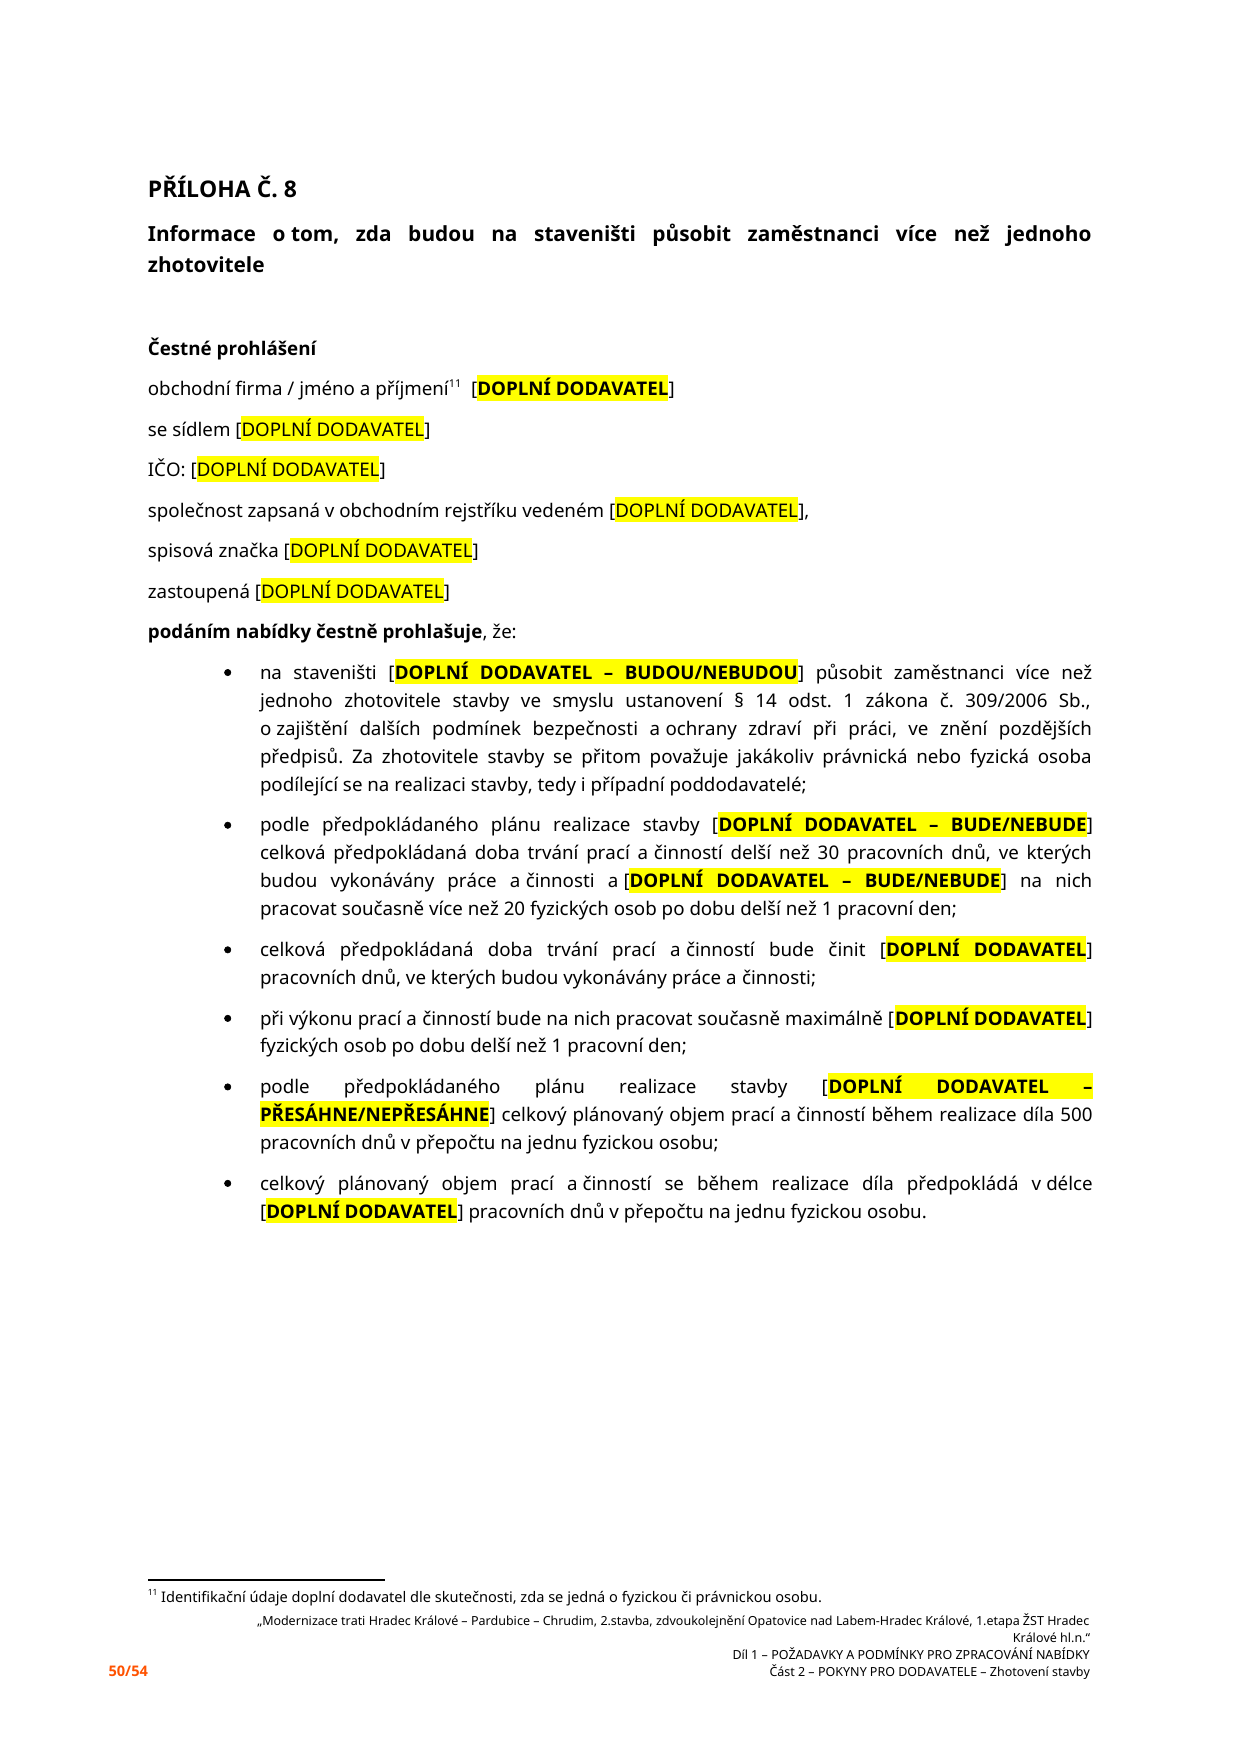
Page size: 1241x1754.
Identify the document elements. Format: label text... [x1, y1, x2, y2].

text obchodní firma / jméno a příjmení [DOPLNÍ DODAVATEL] [668, 375, 1093, 401]
text spisová značka [DOPLNÍ DODAVATEL] [148, 537, 1093, 563]
text společnost zapsaná v obchodním rejstříku vedeném [DOPLNÍ DODAVATEL], [148, 497, 615, 522]
text se sídlem [DOPLNÍ DODAVATEL] [424, 416, 1093, 441]
text Informace o tom, zda budou na staveništi působit zaměstnanci více než jednoho zhotovitele [148, 219, 1093, 279]
text při výkonu prací a činností bude na nich pracovat současně maximálně [DOPLNÍ DODAVATEL] fyzických osob po dobu delší než 1 pracovní den; [224, 1005, 1093, 1058]
text zastoupená [DOPLNÍ DODAVATEL] [148, 578, 261, 603]
text podáním nabídky čestně prohlašuje, že: [148, 618, 1093, 644]
text celkový plánovaný objem prací a činností se během realizace díla předpokládá v délce [DOPLNÍ DODAVATEL] pracovních dnů v přepočtu na jednu fyzickou osobu. [224, 1170, 1093, 1223]
text podle předpokládaného plánu realizace stavby [DOPLNÍ DODAVATEL – BUDE/NEBUDE] celková předpokládaná doba trvání prací a činností delší než 30 pracovních dnů, ve kterých budou vykonávány práce a činnosti a [DOPLNÍ DODAVATEL – BUDE/NEBUDE] na nich pracovat současně více než 20 fyzických osob po dobu delší než 1 pracovní den; [224, 812, 1093, 921]
text celková předpokládaná doba trvání prací a činností bude činit [DOPLNÍ DODAVATEL] pracovních dnů, ve kterých budou vykonávány práce a činnosti; [224, 936, 1093, 990]
text na staveništi [DOPLNÍ DODAVATEL – BUDOU/NEBUDOU] působit zaměstnanci více než jednoho zhotovitele stavby ve smyslu ustanovení § 14 odst. 1 zákona č. 309/2006 Sb., o zajištění dalších podmínek bezpečnosti a ochrany zdraví při práci, ve znění pozdějších předpisů. Za zhotovitele stavby se přitom považuje jakákoliv právnická nebo fyzická osoba podílející se na realizaci stavby, tedy i případní poddodavatelé; [224, 659, 1093, 797]
text Čestné prohlášení [148, 335, 1093, 360]
text IČO: [DOPLNÍ DODAVATEL] [379, 456, 1093, 482]
text zastoupená [DOPLNÍ DODAVATEL] [444, 578, 1093, 603]
text podle předpokládaného plánu realizace stavby [DOPLNÍ DODAVATEL – PŘESÁHNE/NEPŘESÁHNE] celkový plánovaný objem prací a činností během realizace díla 500 pracovních dnů v přepočtu na jednu fyzickou osobu; [224, 1073, 1093, 1155]
text Příloha č. 8 [148, 172, 1093, 204]
text obchodní firma / jméno a příjmení [DOPLNÍ DODAVATEL] [148, 375, 477, 401]
text se sídlem [DOPLNÍ DODAVATEL] [148, 416, 241, 441]
text společnost zapsaná v obchodním rejstříku vedeném [DOPLNÍ DODAVATEL], [798, 497, 1093, 522]
